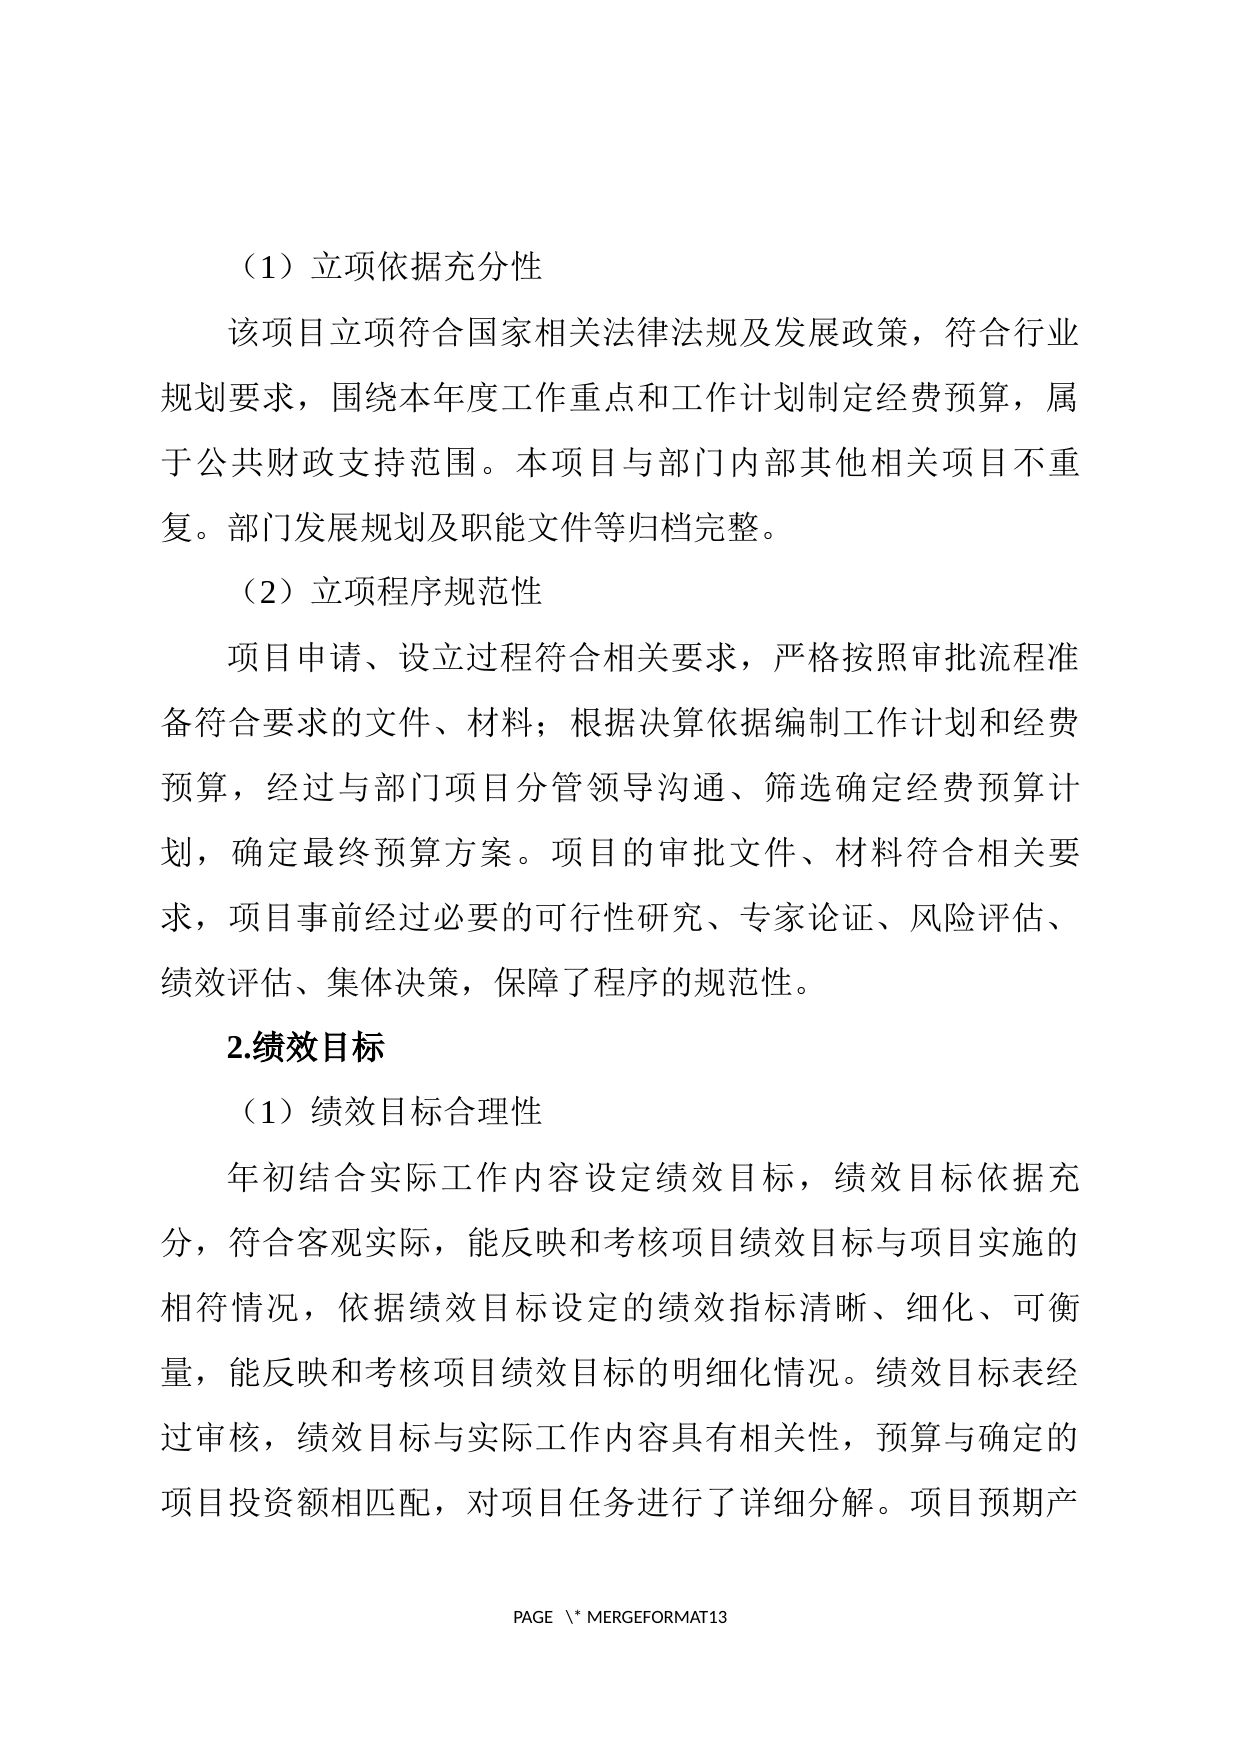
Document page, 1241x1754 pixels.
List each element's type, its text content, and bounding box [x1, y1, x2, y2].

text 2.绩效目标 [159, 1013, 1081, 1078]
text 项目申请、设立过程符合相关要求，严格按照审批流程准备符合要求的文件、材料；根据决算依据编制工作计划和经费预算，经过与部门项目分管领导沟通、筛选确定经费预算计划，确定最终预算方案。项目的审批文件、材料符合相关要求，项目事前经过必要的可行性研究、专家论证、风险评估、绩效评估、集体决策，保障了程序的规范性。 [159, 623, 1081, 1013]
text （1）立项依据充分性 [159, 233, 1081, 298]
text （1）绩效目标合理性 [159, 1078, 1081, 1143]
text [159, 1143, 1081, 1533]
text 该项目立项符合国家相关法律法规及发展政策，符合行业规划要求，围绕本年度工作重点和工作计划制定经费预算，属于公共财政支持范围。本项目与部门内部其他相关项目不重复。部门发展规划及职能文件等归档完整。 [159, 298, 1081, 558]
text （2）立项程序规范性 [159, 558, 1081, 623]
